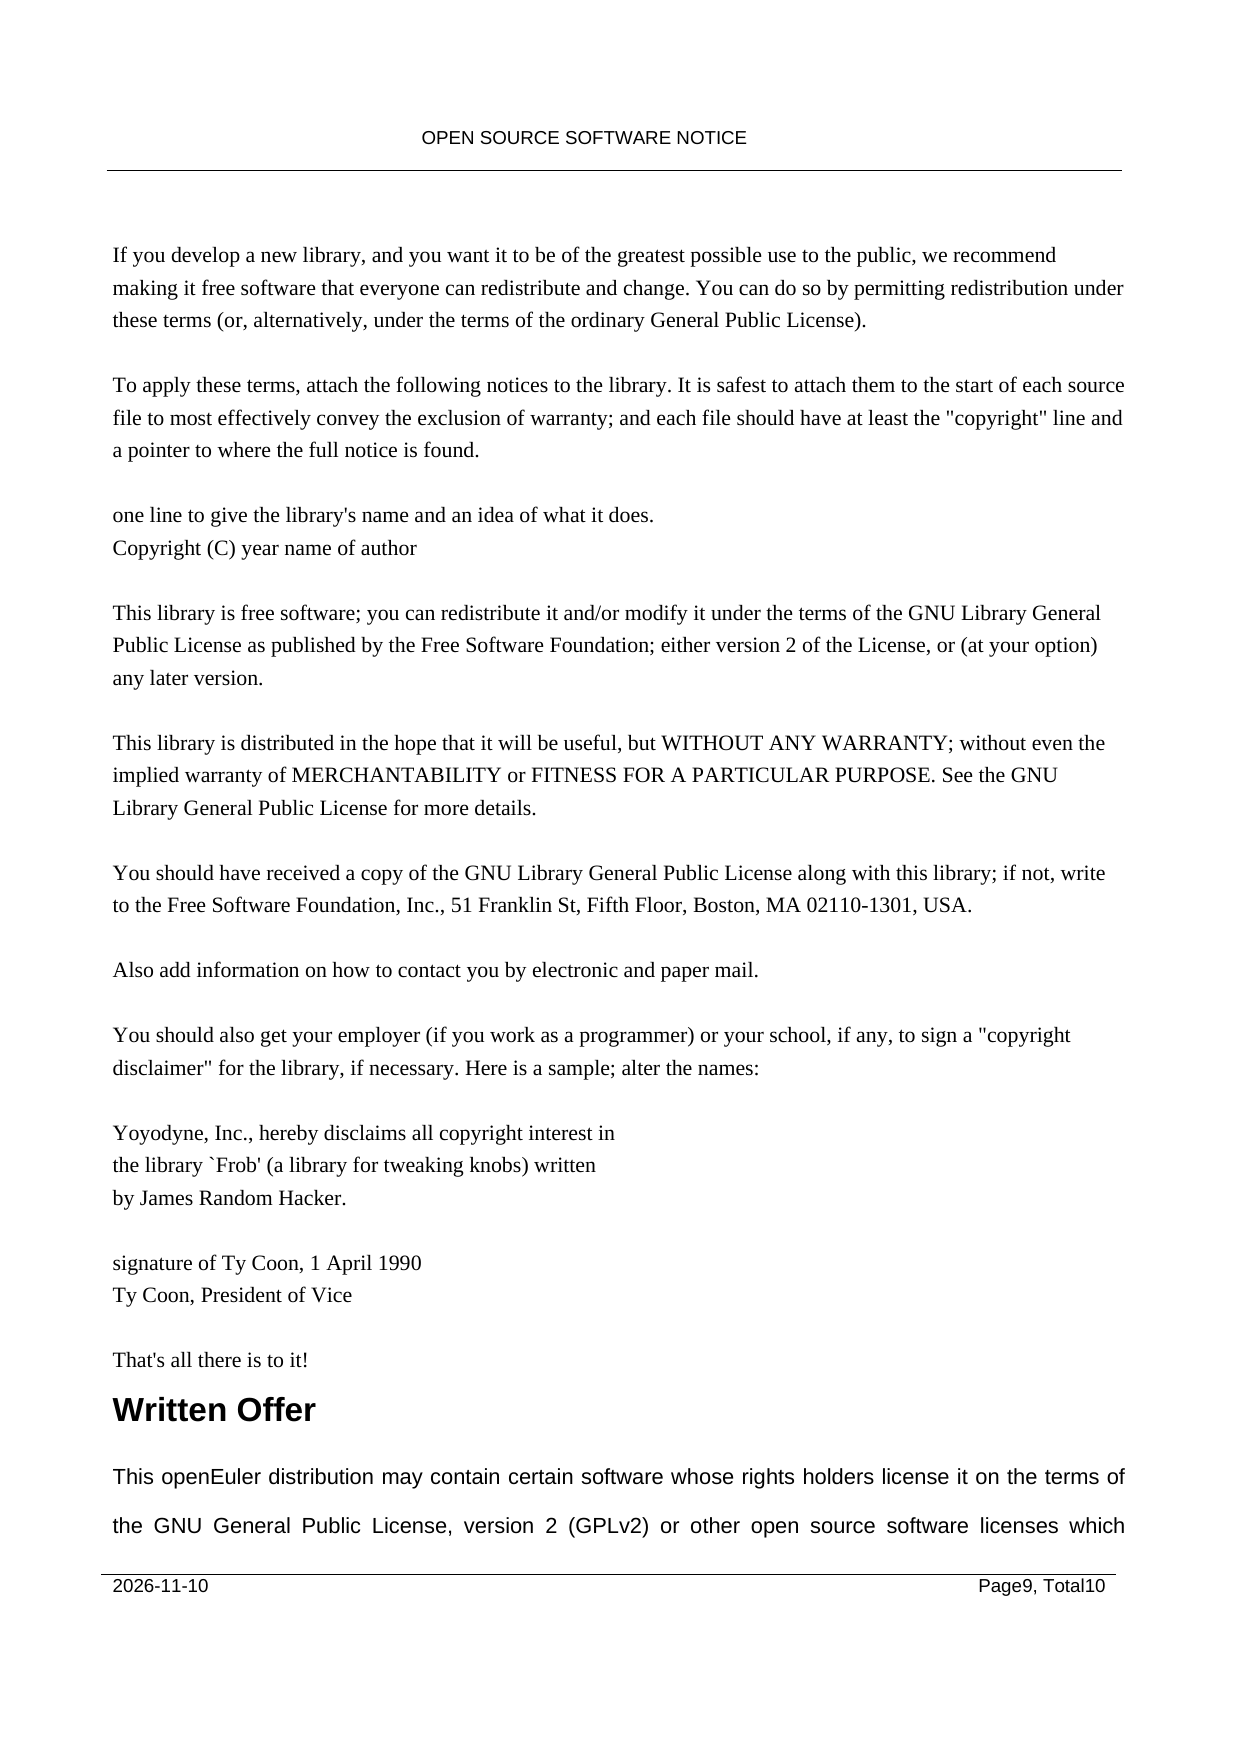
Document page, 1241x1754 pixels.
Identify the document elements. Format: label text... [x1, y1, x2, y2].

text Written Offer [112, 1376, 1128, 1441]
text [112, 1461, 1128, 1542]
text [112, 206, 1128, 1376]
